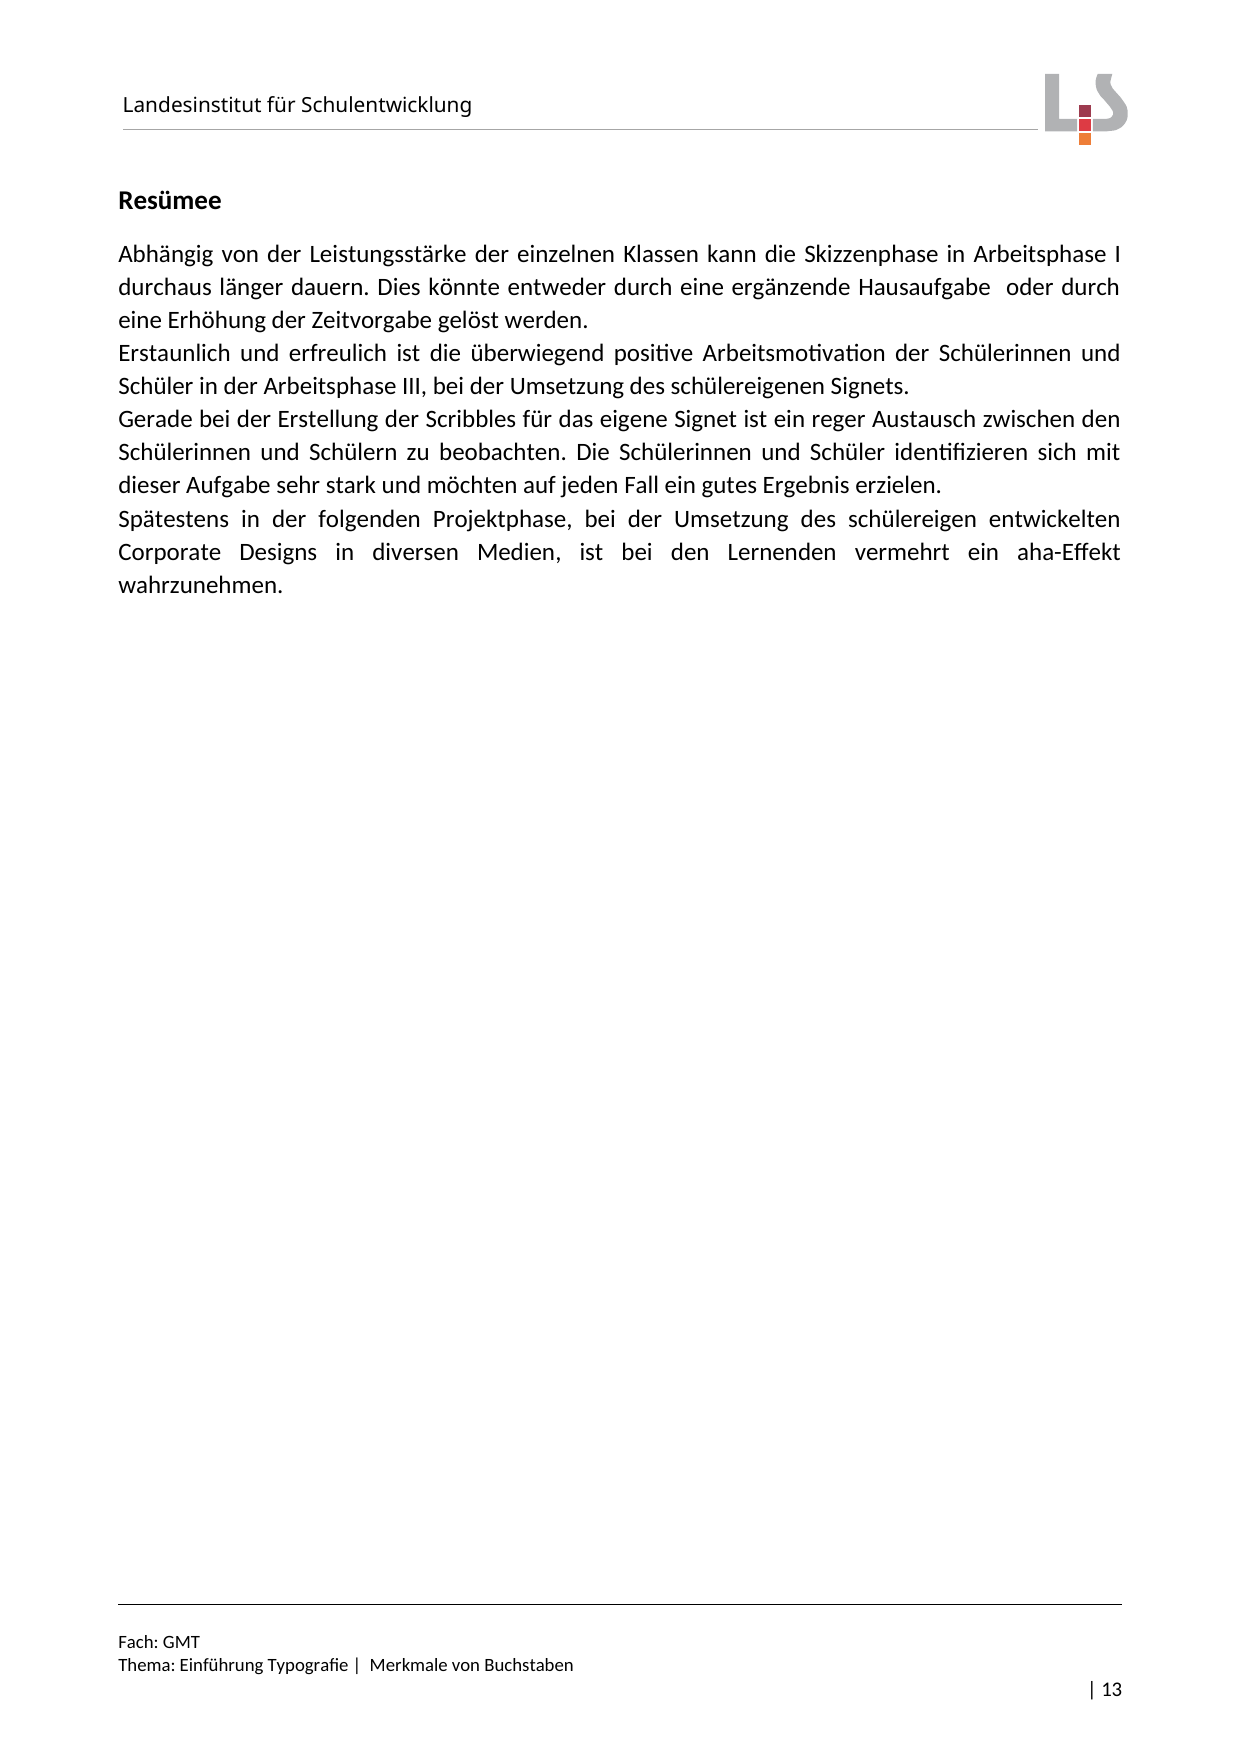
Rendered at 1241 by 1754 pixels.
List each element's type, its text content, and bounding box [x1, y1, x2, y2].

text Gerade bei der Erstellung der Scribbles für das eigene Signet ist ein reger Austausch zwischen den Schülerinnen und Schülern zu beobachten. Die Schülerinnen und Schüler identifizieren sich mit dieser Aufgabe sehr stark und möchten auf jeden Fall ein gutes Ergebnis erzielen. [118, 401, 1122, 501]
text Abhängig von der Leistungsstärke der einzelnen Klassen kann die Skizzenphase in Arbeitsphase I durchaus länger dauern. Dies könnte entweder durch eine ergänzende Hausaufgabe oder durch eine Erhöhung der Zeitvorgabe gelöst werden. [118, 236, 1122, 335]
text Spätestens in der folgenden Projektphase, bei der Umsetzung des schülereigen entwickelten Corporate Designs in diversen Medien, ist bei den Lernenden vermehrt ein aha-Effekt wahrzunehmen. [118, 501, 1122, 600]
text Erstaunlich und erfreulich ist die überwiegend positive Arbeitsmotivation der Schülerinnen und Schüler in der Arbeitsphase III, bei der Umsetzung des schülereigenen Signets. [118, 335, 1122, 401]
subtitle Resümee [118, 177, 1122, 217]
